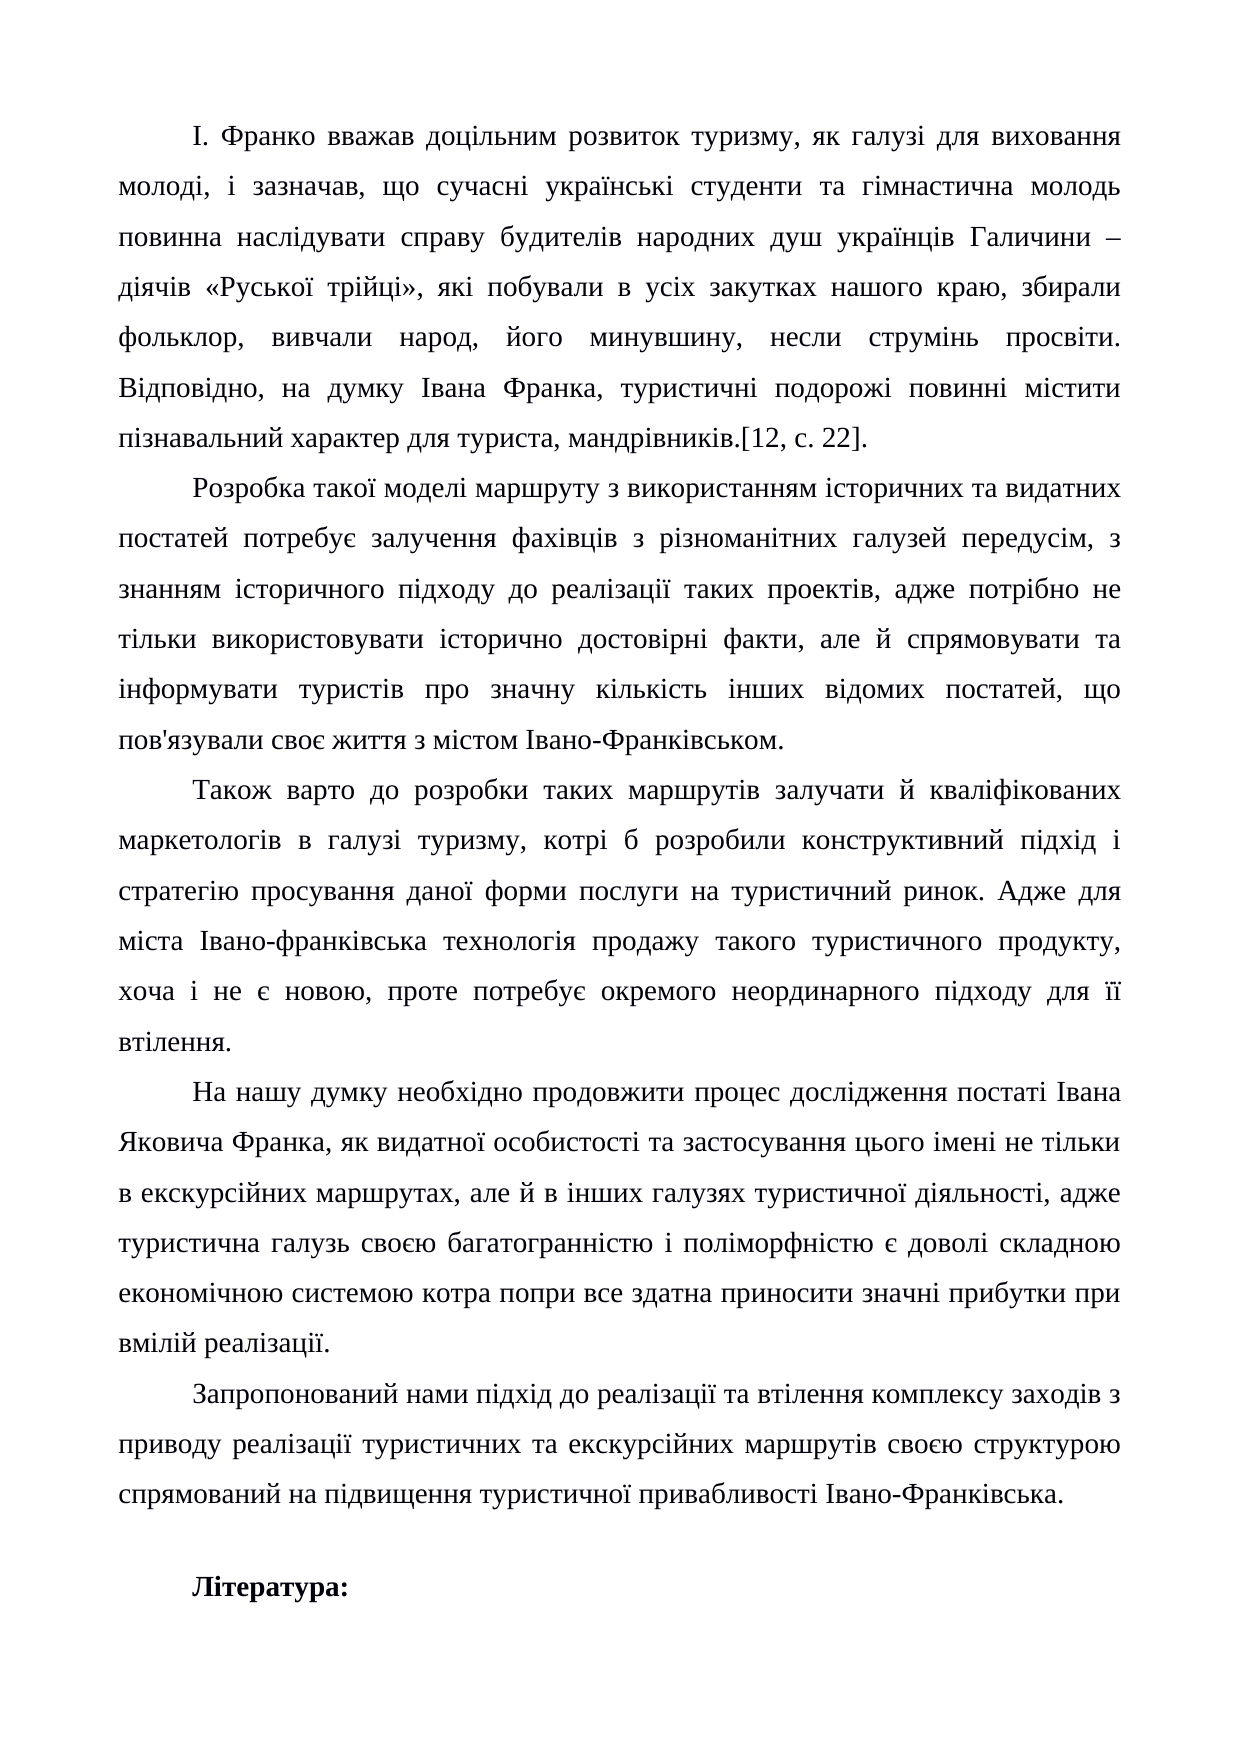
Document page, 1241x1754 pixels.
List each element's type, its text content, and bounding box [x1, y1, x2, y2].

text Запропонований нами підхід до реалізації та втілення комплексу заходів з приводу реалізації туристичних та екскурсійних маршрутів своєю структурою спрямований на підвищення туристичної привабливості Івано-Франківська. [118, 1376, 1122, 1510]
text І. Франко вважав доцільним розвиток туризму, як галузі для виховання молоді, і зазначав, що сучасні українські студенти та гімнастична молодь повинна наслідувати справу будителів народних душ українців Галичини – діячів «Руської трійці», які побували в усіх закутках нашого краю, збирали фольклор, вивчали народ, його минувшину, несли струмінь просвіти. Відповідно, на думку Івана Франка, туристичні подорожі повинні містити пізнавальний характер для туриста, мандрівників.[12, с. 22]. [118, 118, 1122, 453]
text Розробка такої моделі маршруту з використанням історичних та видатних постатей потребує залучення фахівців з різноманітних галузей передусім, з знанням історичного підходу до реалізації таких проектів, адже потрібно не тільки використовувати історично достовірні факти, але й спрямовувати та інформувати туристів про значну кількість інших відомих постатей, що пов'язували своє життя з містом Івано-Франківськом. [118, 470, 1122, 755]
text Література: [118, 1569, 1122, 1602]
text Також варто до розробки таких маршрутів залучати й кваліфікованих маркетологів в галузі туризму, котрі б розробили конструктивний підхід і стратегію просування даної форми послуги на туристичний ринок. Адже для міста Івано-франківська технологія продажу такого туристичного продукту, хоча і не є новою, проте потребує окремого неординарного підходу для її втілення. [118, 772, 1122, 1057]
text На нашу думку необхідно продовжити процес дослідження постаті Івана Яковича Франка, як видатної особистості та застосування цього імені не тільки в екскурсійних маршрутах, але й в інших галузях туристичної діяльності, адже туристична галузь своєю багатогранністю і поліморфністю є доволі складною економічною системою котра попри все здатна приносити значні прибутки при вмілій реалізації. [118, 1074, 1122, 1359]
